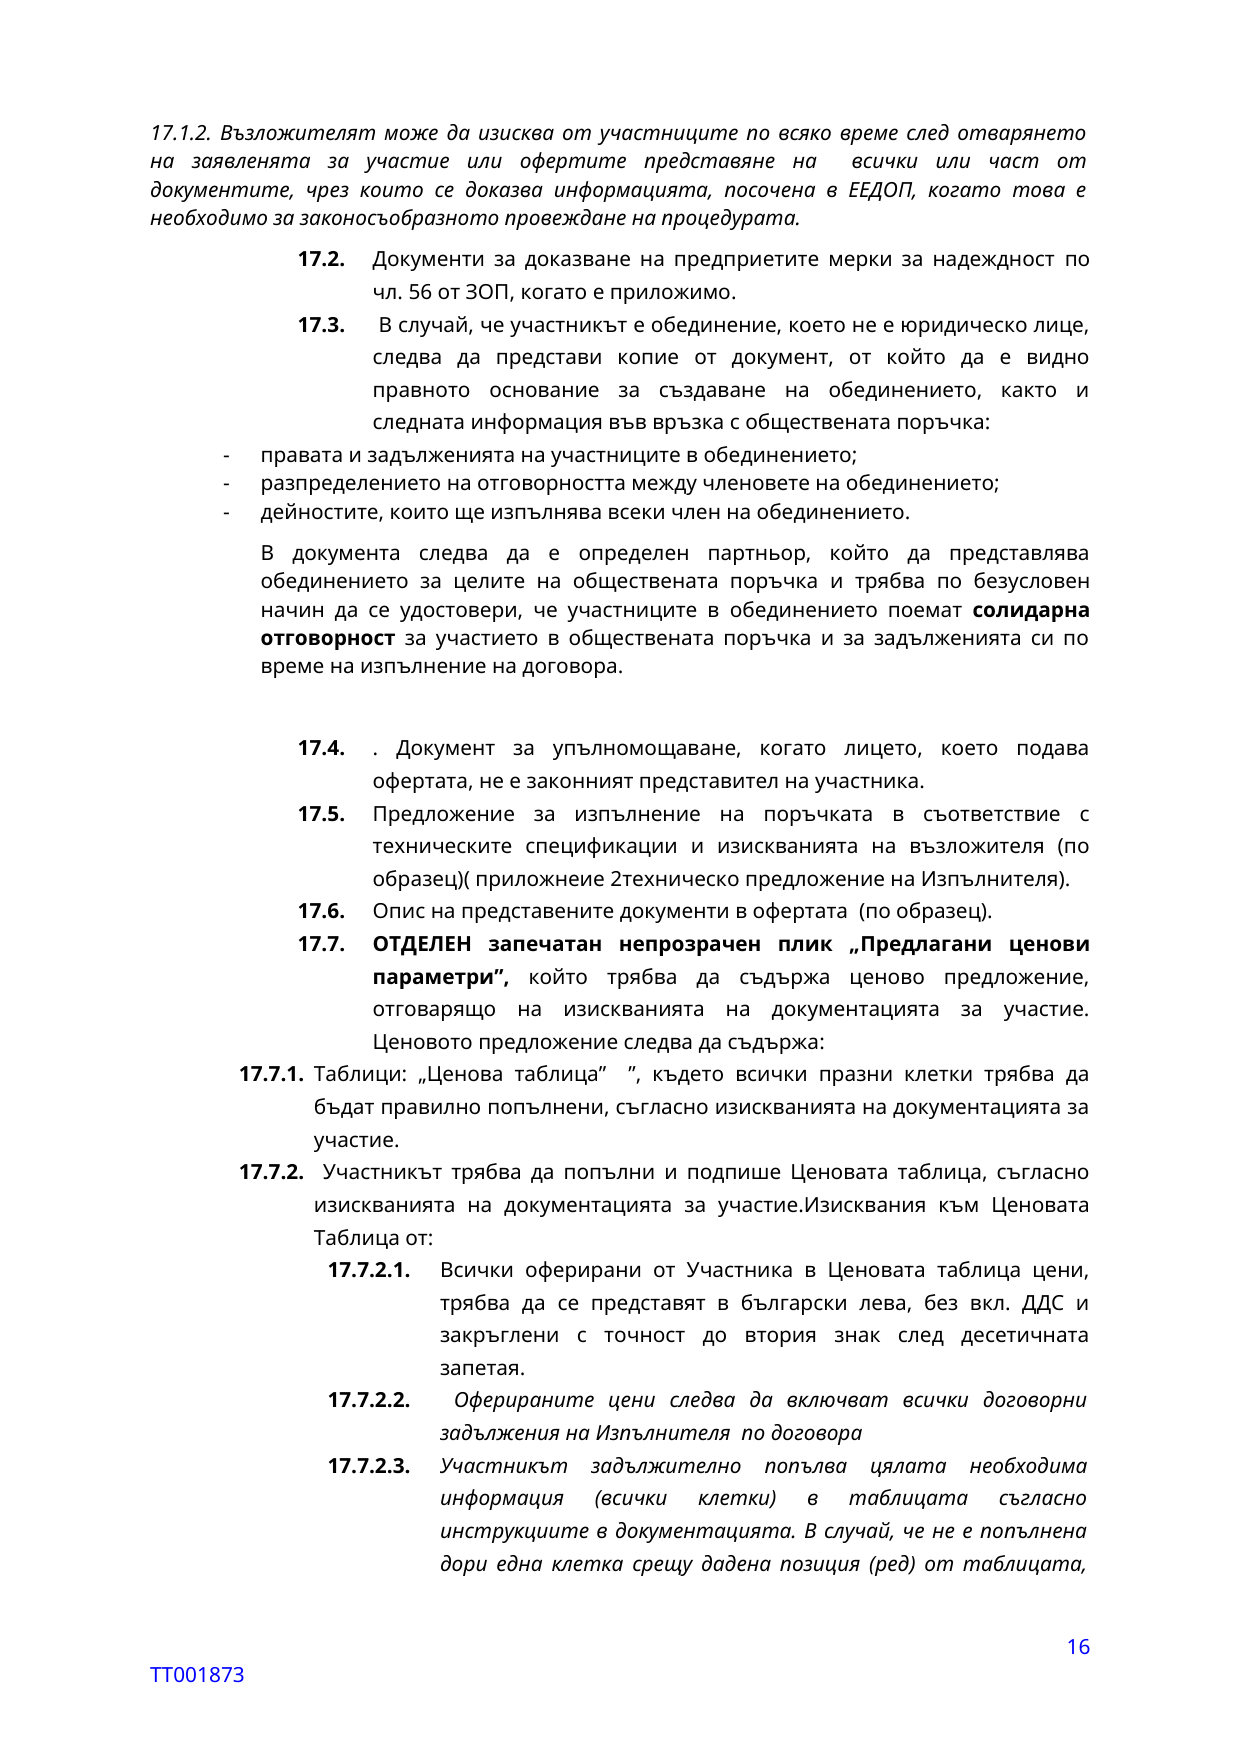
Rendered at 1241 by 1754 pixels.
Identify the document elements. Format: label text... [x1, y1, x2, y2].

list Документи за доказване на предприетите мерки за надеждност по чл. 56 от ЗОП, когато е приложимо. [297, 244, 1090, 306]
list Всички оферирани от Участника в Ценовата таблица цени, трябва да се представят в български лева, без вкл. ДДС и закръглени с точност до втория знак след десетичната запетая. [327, 1255, 1090, 1381]
list В случай, че участникът е обединение, което не е юридическо лице, следва да представи копие от документ, от който да е видно правното основание за създаване на обединението, както и следната информация във връзка с обществената поръчка: [297, 310, 1090, 436]
list Оферираните цени следва да включват всички договорни задължения на Изпълнителя по договора [327, 1386, 1090, 1447]
list дейностите, които ще изпълнява всеки член на обединението. [223, 497, 1090, 525]
list правата и задълженията на участниците в обединението; [223, 440, 1090, 468]
text 17.1.2. Възложителят може да изисква от участниците по всяко време след отварянето на заявленята за участие или офертите представяне на всички или част от документите, чрез които се доказва информацията, посочена в ЕЕДОП, когато това е необходимо за законосъобразното провеждане на процедурата. [150, 118, 1090, 232]
list Таблици: „Ценовa таблица” ”, където всички празни клетки трябва да бъдат правилно попълнени, съгласно изискванията на документацията за участие. [239, 1059, 1090, 1153]
list . Документ за упълномощаване, когато лицето, което подава офертата, не е законният представител на участника. [297, 733, 1090, 794]
list Участникът трябва да попълни и подпише Ценовата таблица, съгласно изискванията на документацията за участие.Изисквания към Ценовата Таблица от: [239, 1157, 1090, 1251]
text В документа следва да е определен партньор, който да представлява обединението за целите на обществената поръчка и трябва по безусловен начин да се удостовери, че участниците в обединението поемат солидарна отговорност за участието в обществената поръчка и за задълженията си по време на изпълнение на договора. [260, 538, 1090, 680]
list Предложение за изпълнение на поръчката в съответствие с техническите спецификации и изискванията на възложителя (по образец)( приложнеие 2техническо предложение на Изпълнителя). [297, 799, 1090, 892]
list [327, 1451, 1090, 1577]
list ОТДЕЛЕН запечатан непрозрачен плик „Предлагани ценови параметри”, който трябва да съдържа ценово предложение, отговарящо на изискванията на документацията за участие. Ценовото предложение следва да съдържа: [297, 929, 1090, 1055]
list Опис на представените документи в офертата (по образец). [297, 897, 1090, 925]
list разпределението на отговорността между членовете на обединението; [223, 468, 1090, 497]
